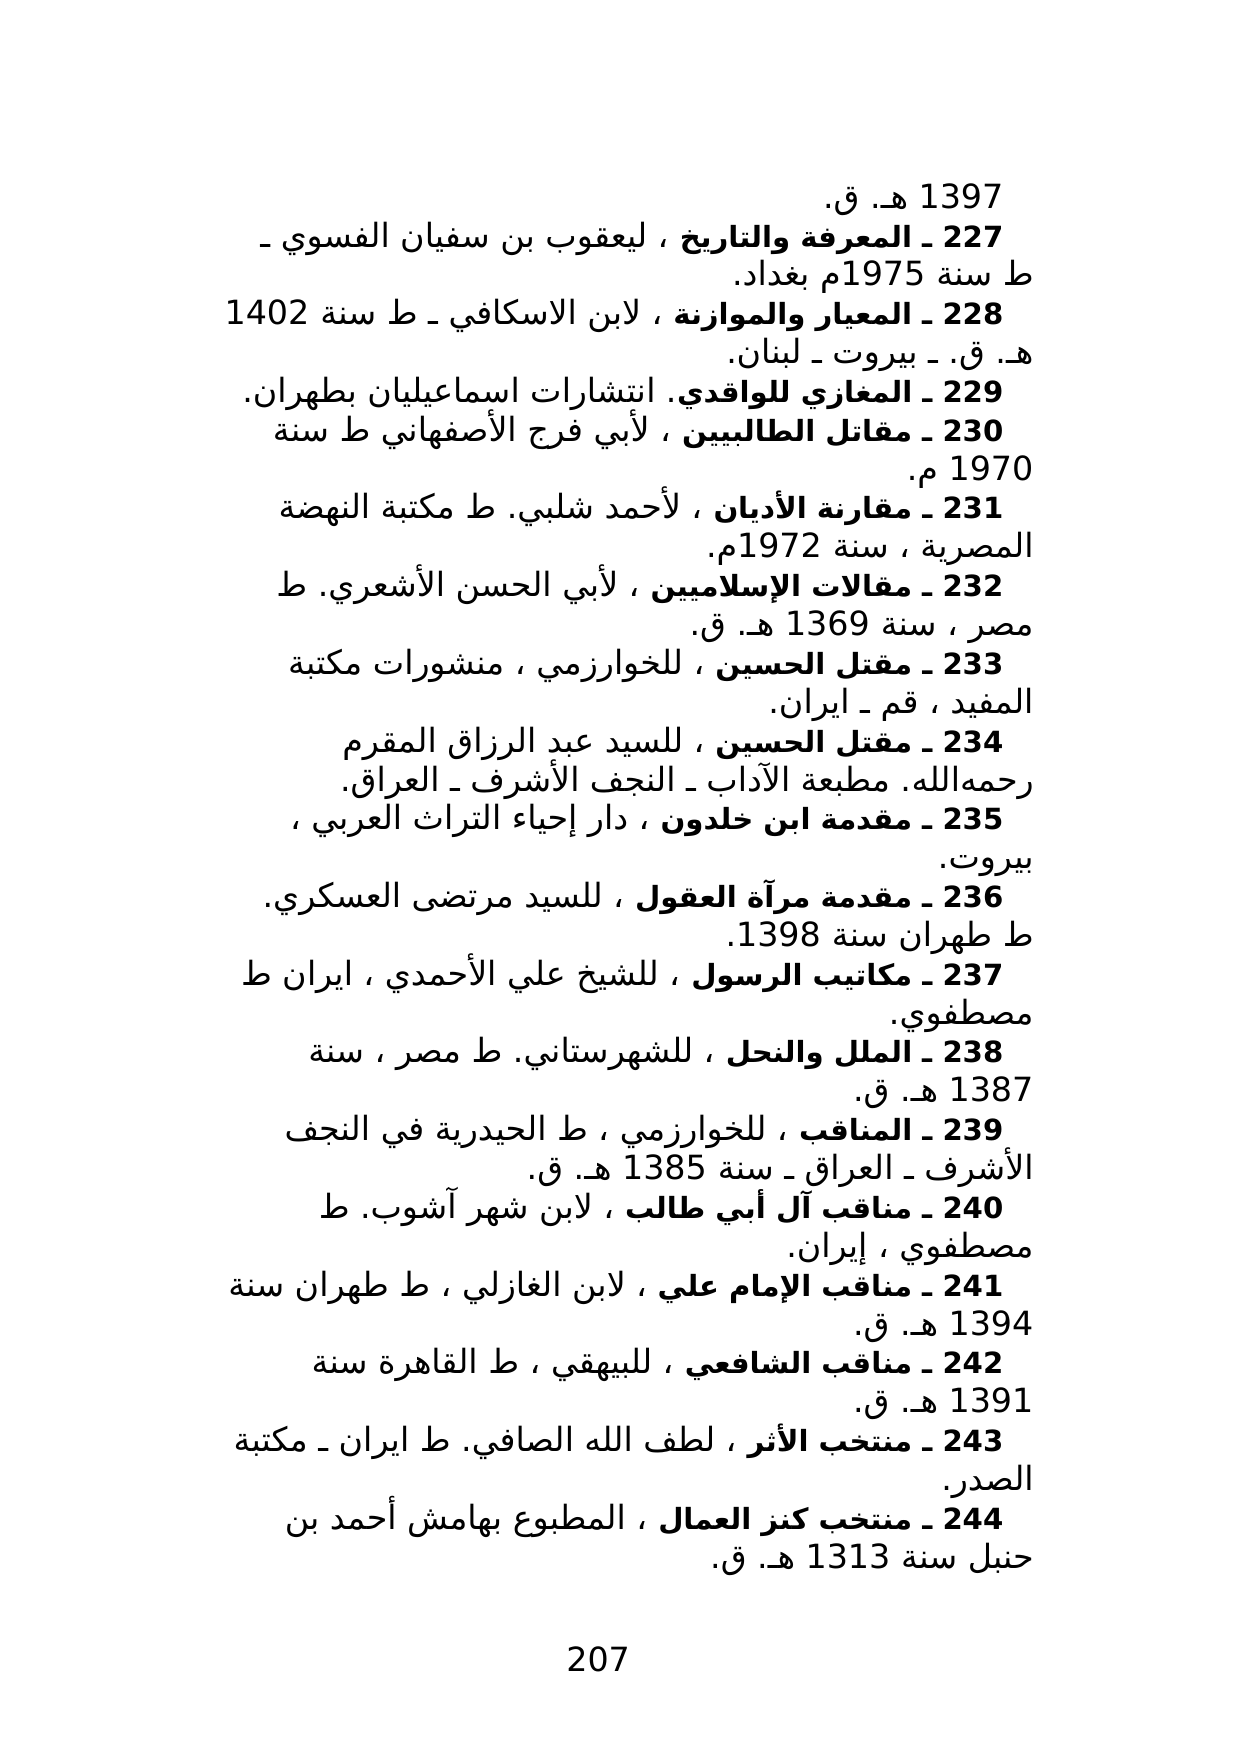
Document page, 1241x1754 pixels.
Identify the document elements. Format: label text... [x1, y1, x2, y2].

text 1397 هـ. ق. [222, 177, 1033, 216]
text 244 ـ منتخب كنز العمال ، المطبوع بهامش أحمد بن حنبل سنة 1313 هـ. ق. [222, 1498, 1033, 1576]
text 238 ـ الملل والنحل ، للشهرستاني. ط مصر ، سنة 1387 هـ. ق. [222, 1032, 1033, 1110]
text 234 ـ مقتل الحسين ، للسيد عبد الرزاق المقرم رحمه‌الله. مطبعة الآداب ـ النجف الأشرف ـ العراق. [222, 721, 1033, 799]
text 228 ـ المعيار والموازنة ، لابن الاسكافي ـ ط سنة 1402 هـ. ق. ـ بيروت ـ لبنان. [222, 294, 1033, 371]
text 241 ـ مناقب الإمام علي ، لابن الغازلي ، ط طهران سنة 1394 هـ. ق. [222, 1265, 1033, 1343]
text 231 ـ مقارنة الأديان ، لأحمد شلبي. ط مكتبة النهضة المصرية ، سنة 1972م. [222, 488, 1033, 566]
text 227 ـ المعرفة والتاريخ ، ليعقوب بن سفيان الفسوي ـ ط سنة 1975م بغداد. [222, 216, 1033, 294]
text 243 ـ منتخب الأثر ، لطف الله الصافي. ط ايران ـ مكتبة الصدر. [222, 1421, 1033, 1498]
text 229 ـ المغازي للواقدي. انتشارات اسماعيليان بطهران. [222, 371, 1033, 410]
text 240 ـ مناقب آل أبي طالب ، لابن شهر آشوب. ط مصطفوي ، إيران. [222, 1187, 1033, 1265]
text 237 ـ مكاتيب الرسول ، للشيخ علي الأحمدي ، ايران ط مصطفوي. [222, 954, 1033, 1032]
text 233 ـ مقتل الحسين ، للخوارزمي ، منشورات مكتبة المفيد ، قم ـ ايران. [222, 643, 1033, 721]
text 235 ـ مقدمة ابن خلدون ، دار إحياء التراث العربي ، بيروت. [222, 799, 1033, 877]
text 232 ـ مقالات الإسلاميين ، لأبي الحسن الأشعري. ط مصر ، سنة 1369 هـ. ق. [222, 566, 1033, 643]
text 239 ـ المناقب ، للخوارزمي ، ط الحيدرية في النجف الأشرف ـ العراق ـ سنة 1385 هـ. ق. [222, 1110, 1033, 1187]
text 230 ـ مقاتل الطالبيين ، لأبي فرج الأصفهاني ط سنة 1970 م. [222, 410, 1033, 488]
text 236 ـ مقدمة مرآة العقول ، للسيد مرتضى العسكري. ط طهران سنة 1398. [222, 877, 1033, 954]
text 242 ـ مناقب الشافعي ، للبيهقي ، ط القاهرة سنة 1391 هـ. ق. [222, 1343, 1033, 1421]
